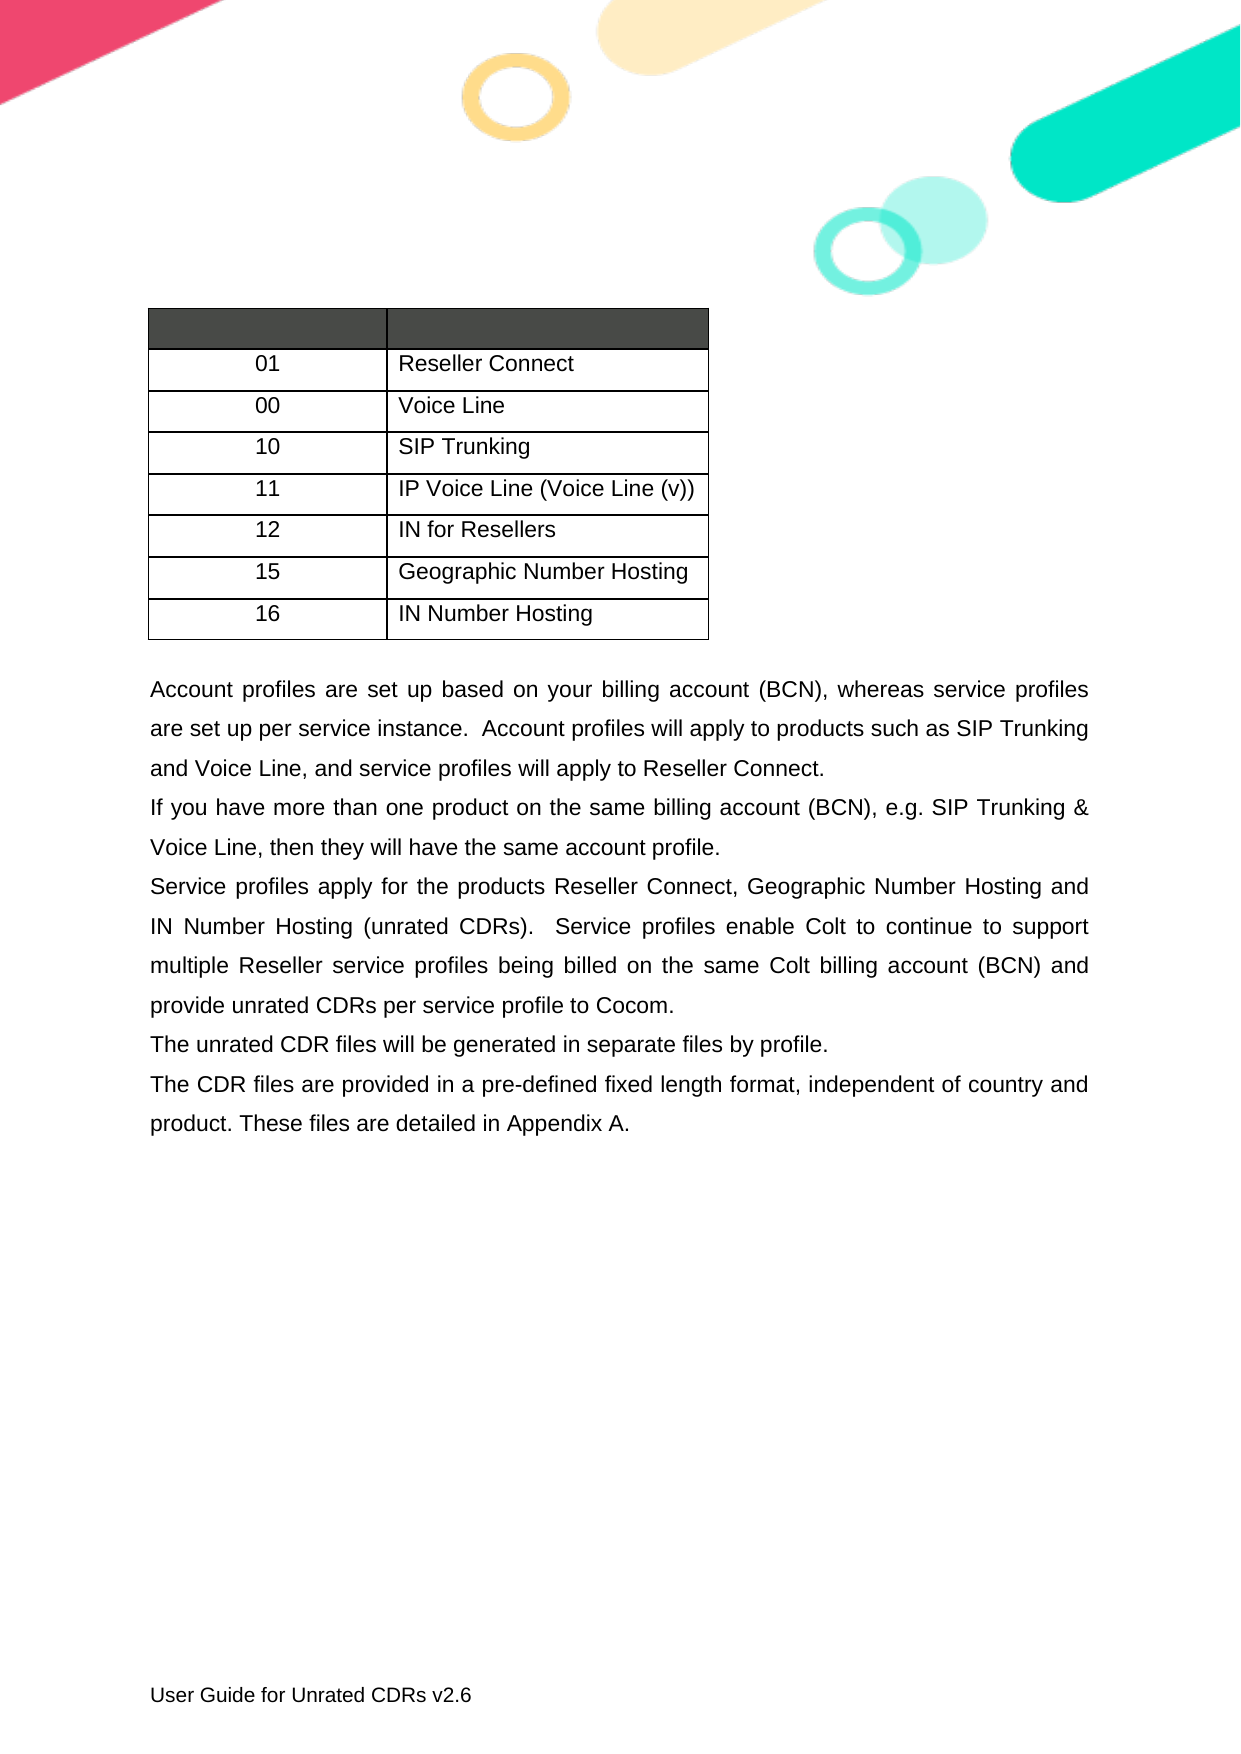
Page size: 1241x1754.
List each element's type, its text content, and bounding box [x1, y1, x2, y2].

table_cell IN for Resellers [388, 516, 708, 556]
table_header Product Identifier [149, 309, 386, 348]
table_cell 11 [149, 475, 386, 514]
text The CDR files are provided in a pre-defined fixed length format, independent of country and product. These files are detailed in Appendix A. [150, 1071, 1090, 1137]
table_cell Voice Line [388, 392, 708, 431]
table_cell 01 [149, 350, 386, 389]
table_cell 00 [149, 392, 386, 431]
table_cell 15 [149, 558, 386, 597]
table_cell 16 [149, 600, 386, 639]
table_cell IP Voice Line (Voice Line (v)) [388, 475, 708, 514]
picture [0, 0, 1241, 307]
table_header Product name [388, 309, 708, 348]
table_cell Reseller Connect [388, 350, 708, 389]
text Account profiles are set up based on your billing account (BCN), whereas service profiles are set up per service instance. Account profiles will apply to products such as SIP Trunking and Voice Line, and service profiles will apply to Reseller Connect. [150, 676, 1090, 781]
table_cell Geographic Number Hosting [388, 558, 708, 597]
table_cell SIP Trunking [388, 433, 708, 473]
text The unrated CDR files will be generated in separate files by profile. [150, 1031, 1090, 1058]
table_cell IN Number Hosting [388, 600, 708, 639]
table_cell 12 [149, 516, 386, 556]
table_cell 10 [149, 433, 386, 473]
text If you have more than one product on the same billing account (BCN), e.g. SIP Trunking & Voice Line, then they will have the same account profile. [150, 794, 1090, 860]
text Service profiles apply for the products Reseller Connect, Geographic Number Hosting and IN Number Hosting (unrated CDRs). Service profiles enable Colt to continue to support multiple Reseller service profiles being billed on the same Colt billing account (BCN) and provide unrated CDRs per service profile to Cocom. [150, 873, 1090, 1018]
